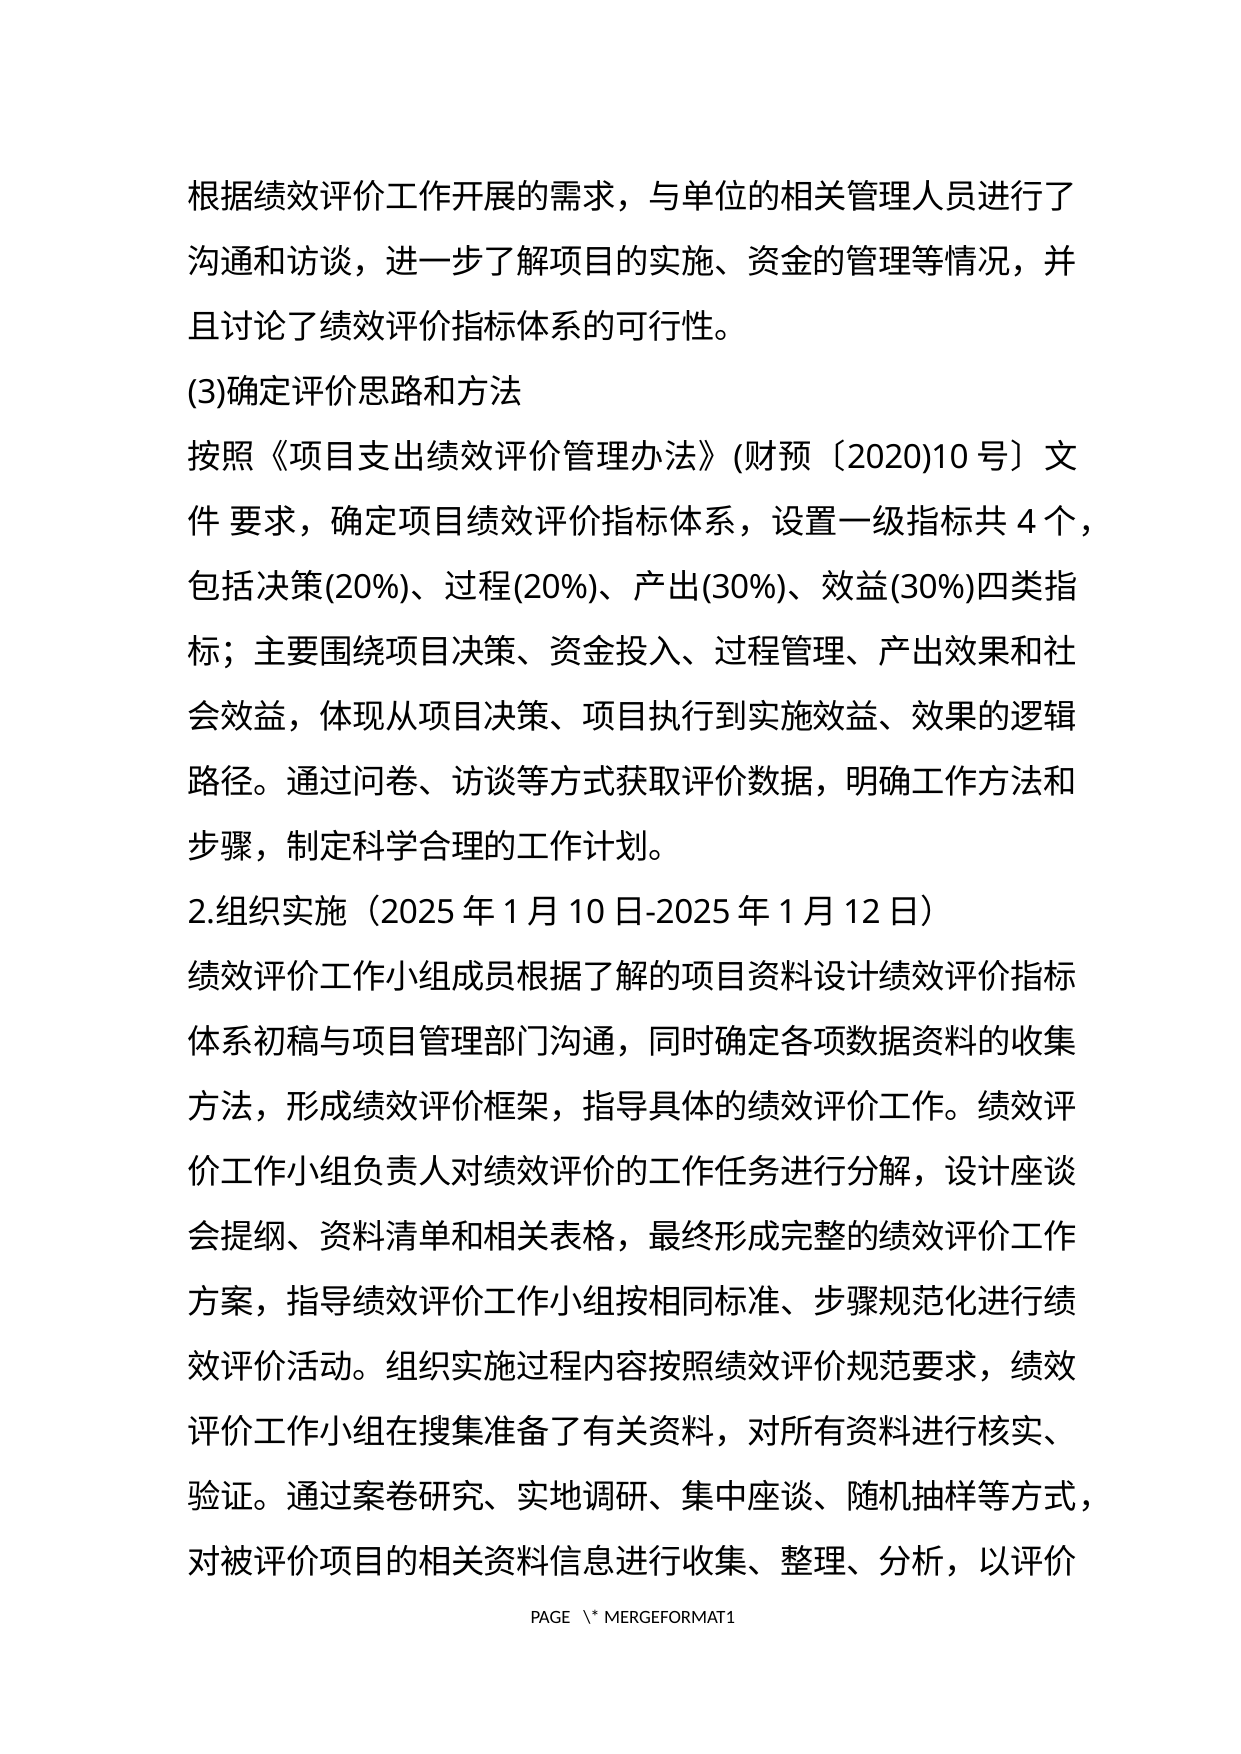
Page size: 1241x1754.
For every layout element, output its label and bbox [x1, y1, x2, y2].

text [187, 162, 1078, 1592]
